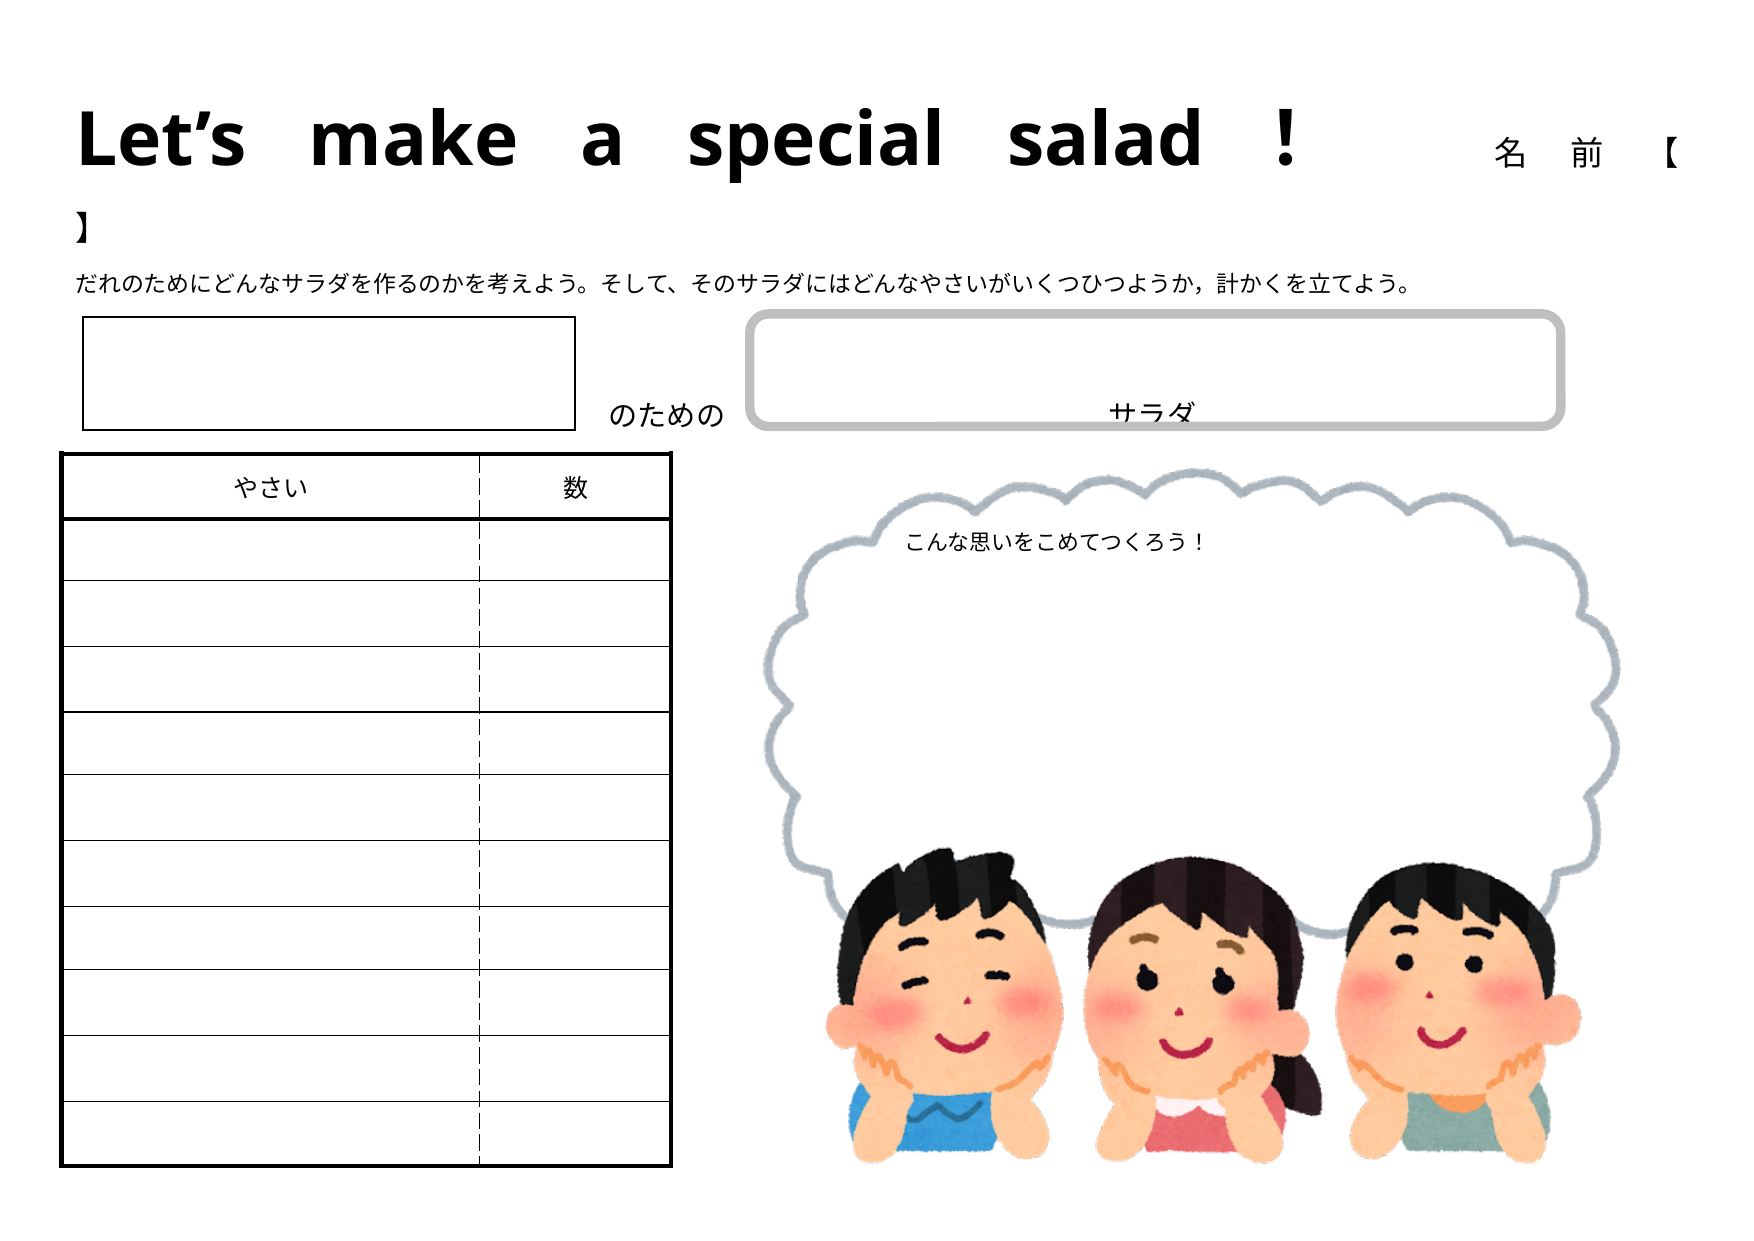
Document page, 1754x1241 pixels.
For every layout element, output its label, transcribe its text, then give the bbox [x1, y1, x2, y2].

table_cell [480, 1102, 669, 1164]
text だれのためにどんなサラダを作るのかを考えよう。そして、そのサラダにはどんなやさいがいくつひつようか，計かくを立てよう。 [75, 264, 1679, 301]
table_cell [64, 1102, 480, 1164]
table_cell [480, 713, 669, 774]
text Let’s make a special salad！ 名前【 】 [75, 76, 1679, 264]
table_cell [64, 521, 480, 580]
table_header 数 [480, 456, 669, 517]
table_cell [64, 581, 480, 646]
table_cell [480, 647, 669, 711]
table_cell [64, 775, 480, 840]
table_cell [480, 581, 669, 646]
picture [748, 440, 1639, 1196]
table_cell [64, 970, 480, 1035]
table_cell [480, 970, 669, 1035]
table_header やさい [64, 456, 480, 517]
table_cell [64, 841, 480, 906]
table_cell [480, 907, 669, 969]
table_cell [64, 713, 480, 774]
text のための サラダ [75, 376, 1679, 451]
table_cell [64, 907, 480, 969]
table_cell [480, 1036, 669, 1101]
table_cell [480, 775, 669, 840]
table_cell [480, 841, 669, 906]
table_cell [64, 1036, 480, 1101]
table_cell [480, 521, 669, 580]
table_cell [64, 647, 480, 711]
